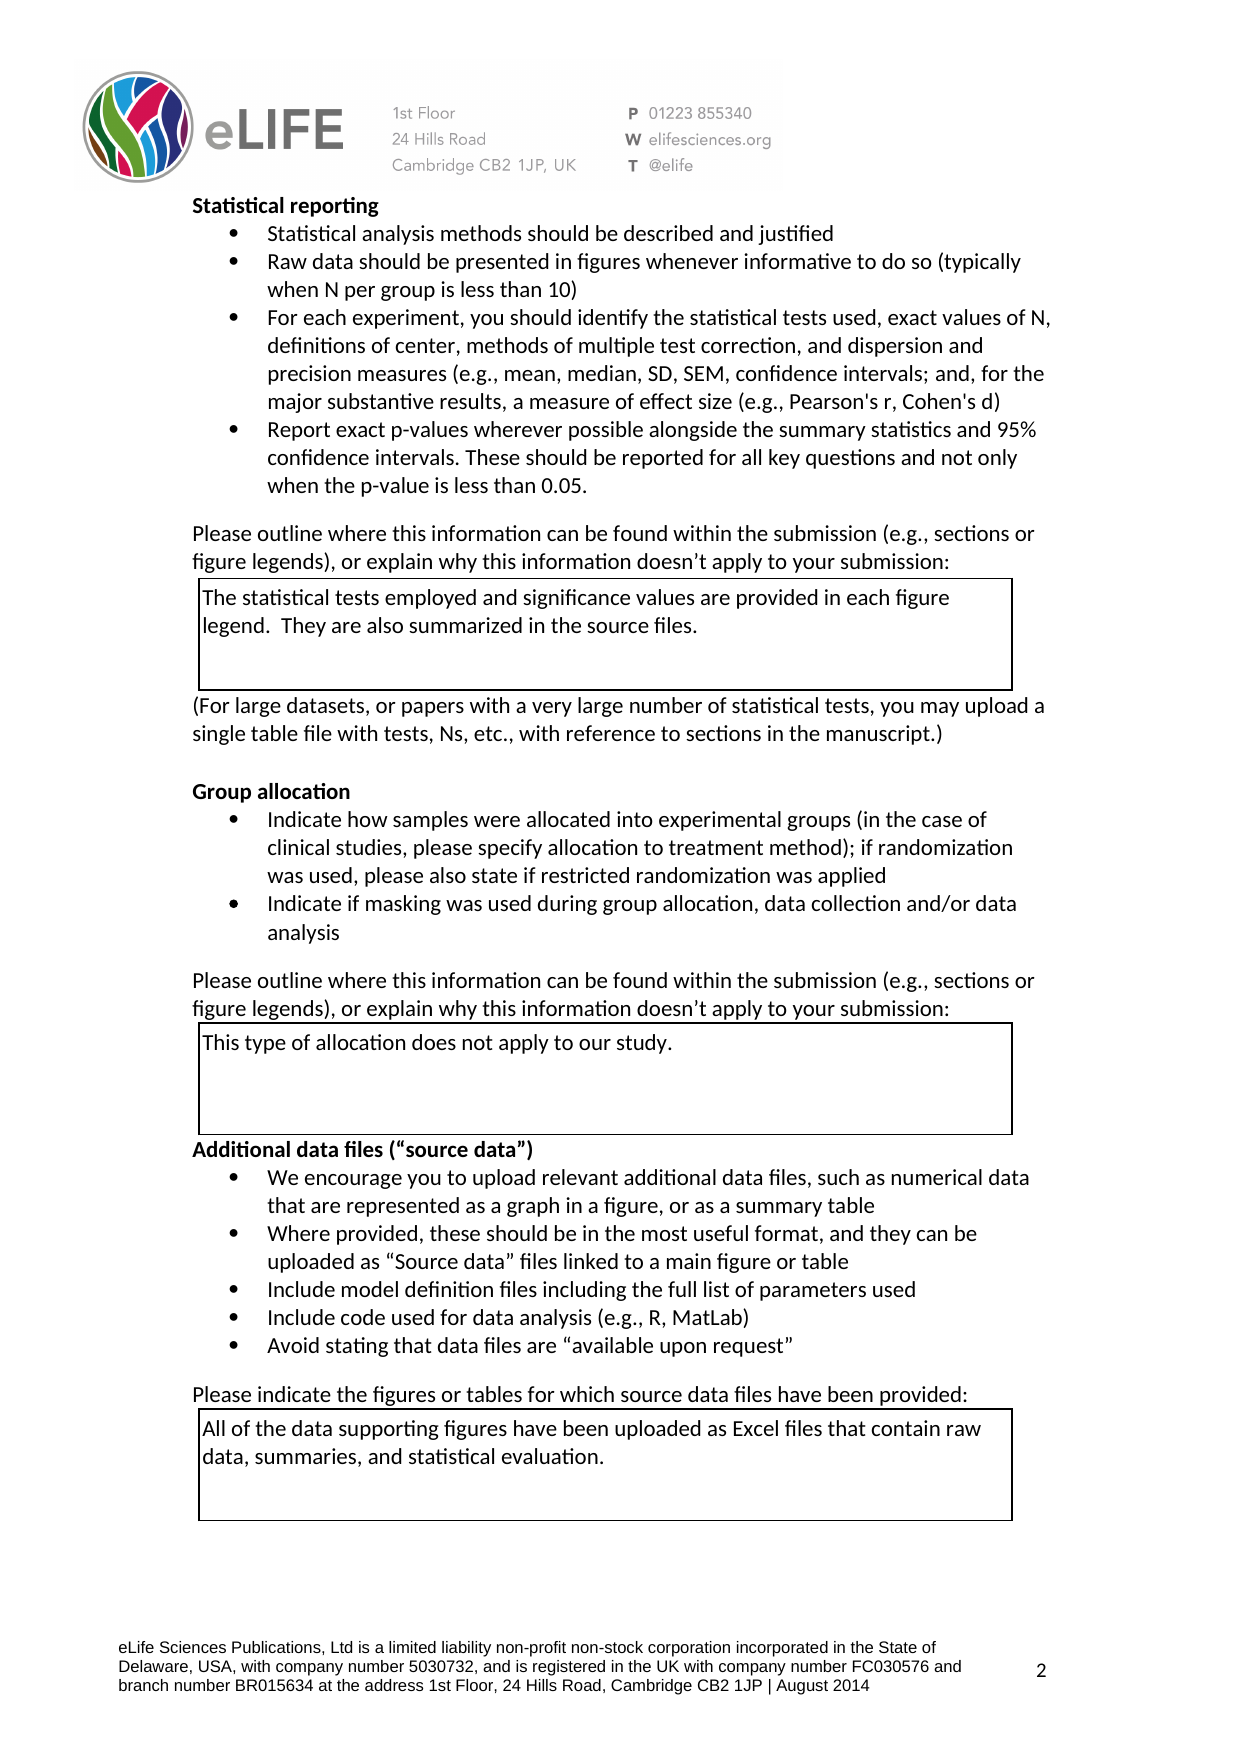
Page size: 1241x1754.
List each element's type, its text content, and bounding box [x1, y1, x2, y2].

text The statistical tests employed and significance values are provided in each figure legend. They are also summarized in the source files. [200, 581, 1011, 641]
list Statistical analysis methods should be described and justified [229, 219, 1053, 247]
list Indicate if masking was used during group allocation, data collection and/or data analysis [229, 889, 1053, 946]
text Please indicate the figures or tables for which source data files have been provided: [192, 1380, 1053, 1408]
list Include code used for data analysis (e.g., R, MatLab) [229, 1303, 1053, 1332]
picture [73, 59, 784, 191]
list Include model definition files including the full list of parameters used [229, 1276, 1053, 1303]
list Indicate how samples were allocated into experimental groups (in the case of clinical studies, please specify allocation to treatment method); if randomization was used, please also state if restricted randomization was applied [229, 806, 1053, 889]
text All of the data supporting figures have been uploaded as Excel files that contain raw data, summaries, and statistical evaluation. [200, 1412, 1011, 1472]
list Report exact p-values wherever possible alongside the summary statistics and 95% confidence intervals. These should be reported for all key questions and not only when the p-value is less than 0.05. [229, 415, 1053, 499]
text (For large datasets, or papers with a very large number of statistical tests, you may upload a single table file with tests, Ns, etc., with reference to sections in the manuscript.) [192, 603, 1053, 747]
text Additional data files (“source data”) [192, 1052, 1053, 1163]
text Statistical reporting [192, 191, 1053, 219]
text Group allocation [192, 777, 1053, 806]
list For each experiment, you should identify the statistical tests used, exact values of N, definitions of center, methods of multiple test correction, and dispersion and precision measures (e.g., mean, median, SD, SEM, confidence intervals; and, for the major substantive results, a measure of effect size (e.g., Pearson's r, Cohen's d) [229, 303, 1053, 415]
list We encourage you to upload relevant additional data files, such as numerical data that are represented as a graph in a figure, or as a summary table [229, 1163, 1053, 1219]
text This type of allocation does not apply to our study. [200, 1026, 1011, 1058]
list Where provided, these should be in the most useful format, and they can be uploaded as “Source data” files linked to a main figure or table [229, 1219, 1053, 1276]
list Avoid stating that data files are “available upon request” [229, 1332, 1053, 1359]
list Raw data should be presented in figures whenever informative to do so (typically when N per group is less than 10) [229, 247, 1053, 303]
